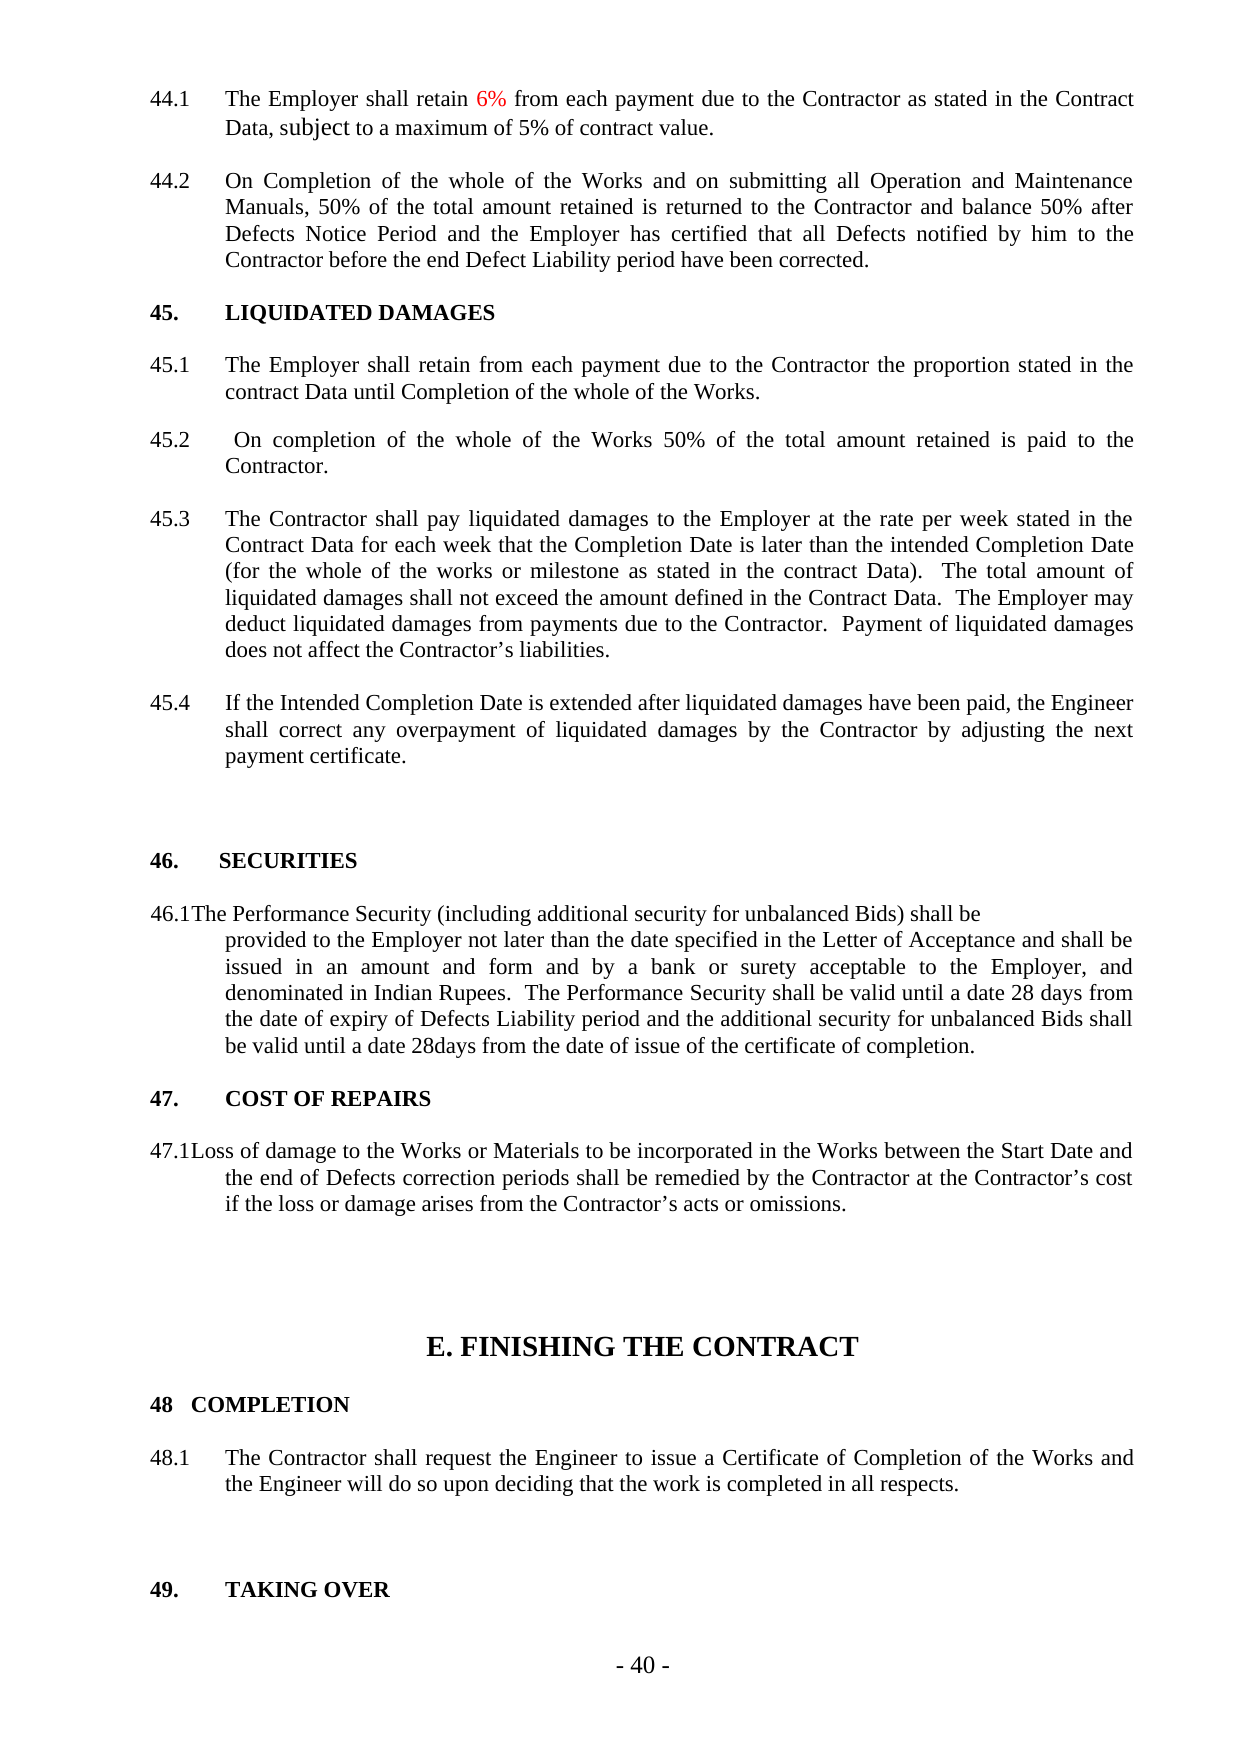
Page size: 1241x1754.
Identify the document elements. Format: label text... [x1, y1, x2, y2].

text 48.1 The Contractor shall request the Engineer to issue a Certificate of Completion of the Works and the Engineer will do so upon deciding that the work is completed in all respects. [150, 1444, 1135, 1497]
text 46. SECURITIES [150, 847, 1135, 874]
list The Performance Security (including additional security for unbalanced Bids) shall be [150, 900, 1135, 926]
text 45. LIQUIDATED DAMAGES [150, 299, 1135, 325]
text provided to the Employer not later than the date specified in the Letter of Acceptance and shall be issued in an amount and form and by a bank or surety acceptable to the Employer, and denominated in Indian Rupees. The Performance Security shall be valid until a date 28 days from the date of expiry of Defects Liability period and the additional security for unbalanced Bids shall be valid until a date 28days from the date of issue of the certificate of completion. [225, 926, 1135, 1058]
text E. FINISHING THE CONTRACT [150, 1329, 1135, 1362]
text 47. COST OF REPAIRS [150, 1084, 1135, 1111]
text 45.3 The Contractor shall pay liquidated damages to the Employer at the rate per week stated in the Contract Data for each week that the Completion Date is later than the intended Completion Date (for the whole of the works or milestone as stated in the contract Data). The total amount of liquidated damages shall not exceed the amount defined in the Contract Data. The Employer may deduct liquidated damages from payments due to the Contractor. Payment of liquidated damages does not affect the Contractor’s liabilities. [150, 505, 1135, 663]
text 45.1 The Employer shall retain from each payment due to the Contractor the proportion stated in the contract Data until Completion of the whole of the Works. [150, 351, 1135, 404]
list COMPLETION [150, 1391, 1135, 1418]
text 45.4 If the Intended Completion Date is extended after liquidated damages have been paid, the Engineer shall correct any overpayment of liquidated damages by the Contractor by adjusting the next payment certificate. [150, 689, 1135, 768]
text 45.2 On completion of the whole of the Works 50% of the total amount retained is paid to the Contractor. [150, 426, 1135, 478]
text 44.1 The Employer shall retain 6% from each payment due to the Contractor as stated in the Contract Data, subject to a maximum of 5% of contract value. [150, 86, 1135, 141]
text 49. TAKING OVER [150, 1576, 1135, 1602]
text 44.2 On Completion of the whole of the Works and on submitting all Operation and Maintenance Manuals, 50% of the total amount retained is returned to the Contractor and balance 50% after Defects Notice Period and the Employer has certified that all Defects notified by him to the Contractor before the end Defect Liability period have been corrected. [150, 167, 1135, 272]
list Loss of damage to the Works or Materials to be incorporated in the Works between the Start Date and the end of Defects correction periods shall be remedied by the Contractor at the Contractor’s cost if the loss or damage arises from the Contractor’s acts or omissions. [150, 1137, 1135, 1216]
